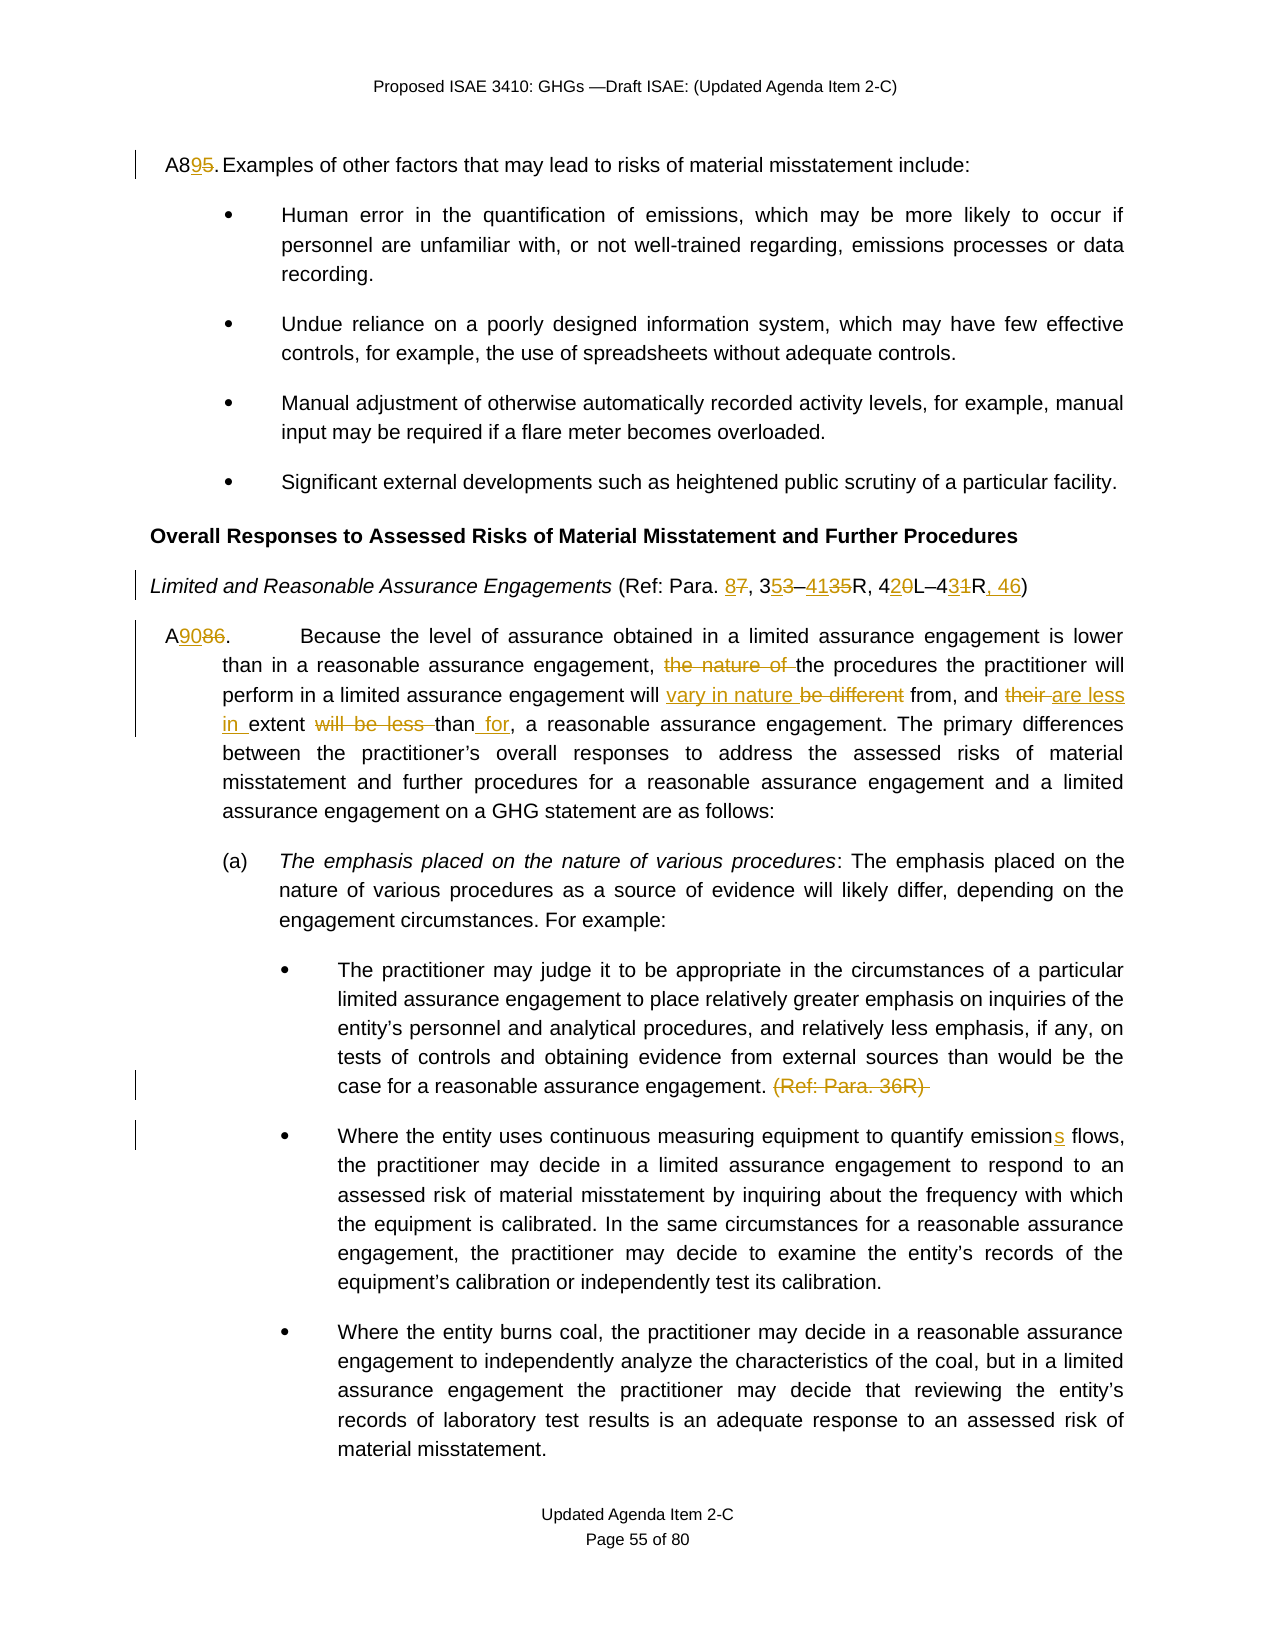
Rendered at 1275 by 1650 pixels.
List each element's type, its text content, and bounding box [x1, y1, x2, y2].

text Undue reliance on a poorly designed information system, which may have few effective controls, for example, the use of spreadsheets without adequate controls. [225, 308, 1125, 366]
text Human error in the quantification of emissions, which may be more likely to occur if personnel are unfamiliar with, or not well-trained regarding, emissions processes or data recording. [225, 199, 1125, 287]
subtitle Limited and Reasonable Assurance Engagements (Ref: Para. , 3–R, 4L–4R) [150, 570, 1125, 599]
text A8. Examples of other factors that may lead to risks of material misstatement include: [165, 149, 1125, 179]
text Where the entity burns coal, the practitioner may decide in a reasonable assurance engagement to independently analyze the characteristics of the coal, but in a limited assurance engagement the practitioner may decide that reviewing the entity’s records of laboratory test results is an adequate response to an assessed risk of material misstatement. [281, 1316, 1125, 1462]
text Where the entity uses continuous measuring equipment to quantify emission flows, the practitioner may decide in a limited assurance engagement to respond to an assessed risk of material misstatement by inquiring about the frequency with which the equipment is calibrated. In the same circumstances for a reasonable assurance engagement, the practitioner may decide to examine the entity’s records of the equipment’s calibration or independently test its calibration. [281, 1120, 1125, 1295]
text A. Because the level of assurance obtained in a limited assurance engagement is lower than in a reasonable assurance engagement, the procedures the practitioner will perform in a limited assurance engagement will from, and extent than, a reasonable assurance engagement. The primary differences between the practitioner’s overall responses to address the assessed risks of material misstatement and further procedures for a reasonable assurance engagement and a limited assurance engagement on a GHG statement are as follows: [165, 620, 1125, 824]
text The practitioner may judge it to be appropriate in the circumstances of a particular limited assurance engagement to place relatively greater emphasis on inquiries of the entity’s personnel and analytical procedures, and relatively less emphasis, if any, on tests of controls and obtaining evidence from external sources than would be the case for a reasonable assurance engagement. [281, 954, 1125, 1099]
text Manual adjustment of otherwise automatically recorded activity levels, for example, manual input may be required if a flare meter becomes overloaded. [225, 387, 1125, 445]
text (a) The emphasis placed on the nature of various procedures: The emphasis placed on the nature of various procedures as a source of evidence will likely differ, depending on the engagement circumstances. For example: [222, 845, 1125, 933]
subtitle Overall Responses to Assessed Risks of Material Misstatement and Further Procedures [150, 520, 1125, 549]
text Significant external developments such as heightened public scrutiny of a particular facility. [225, 466, 1125, 495]
